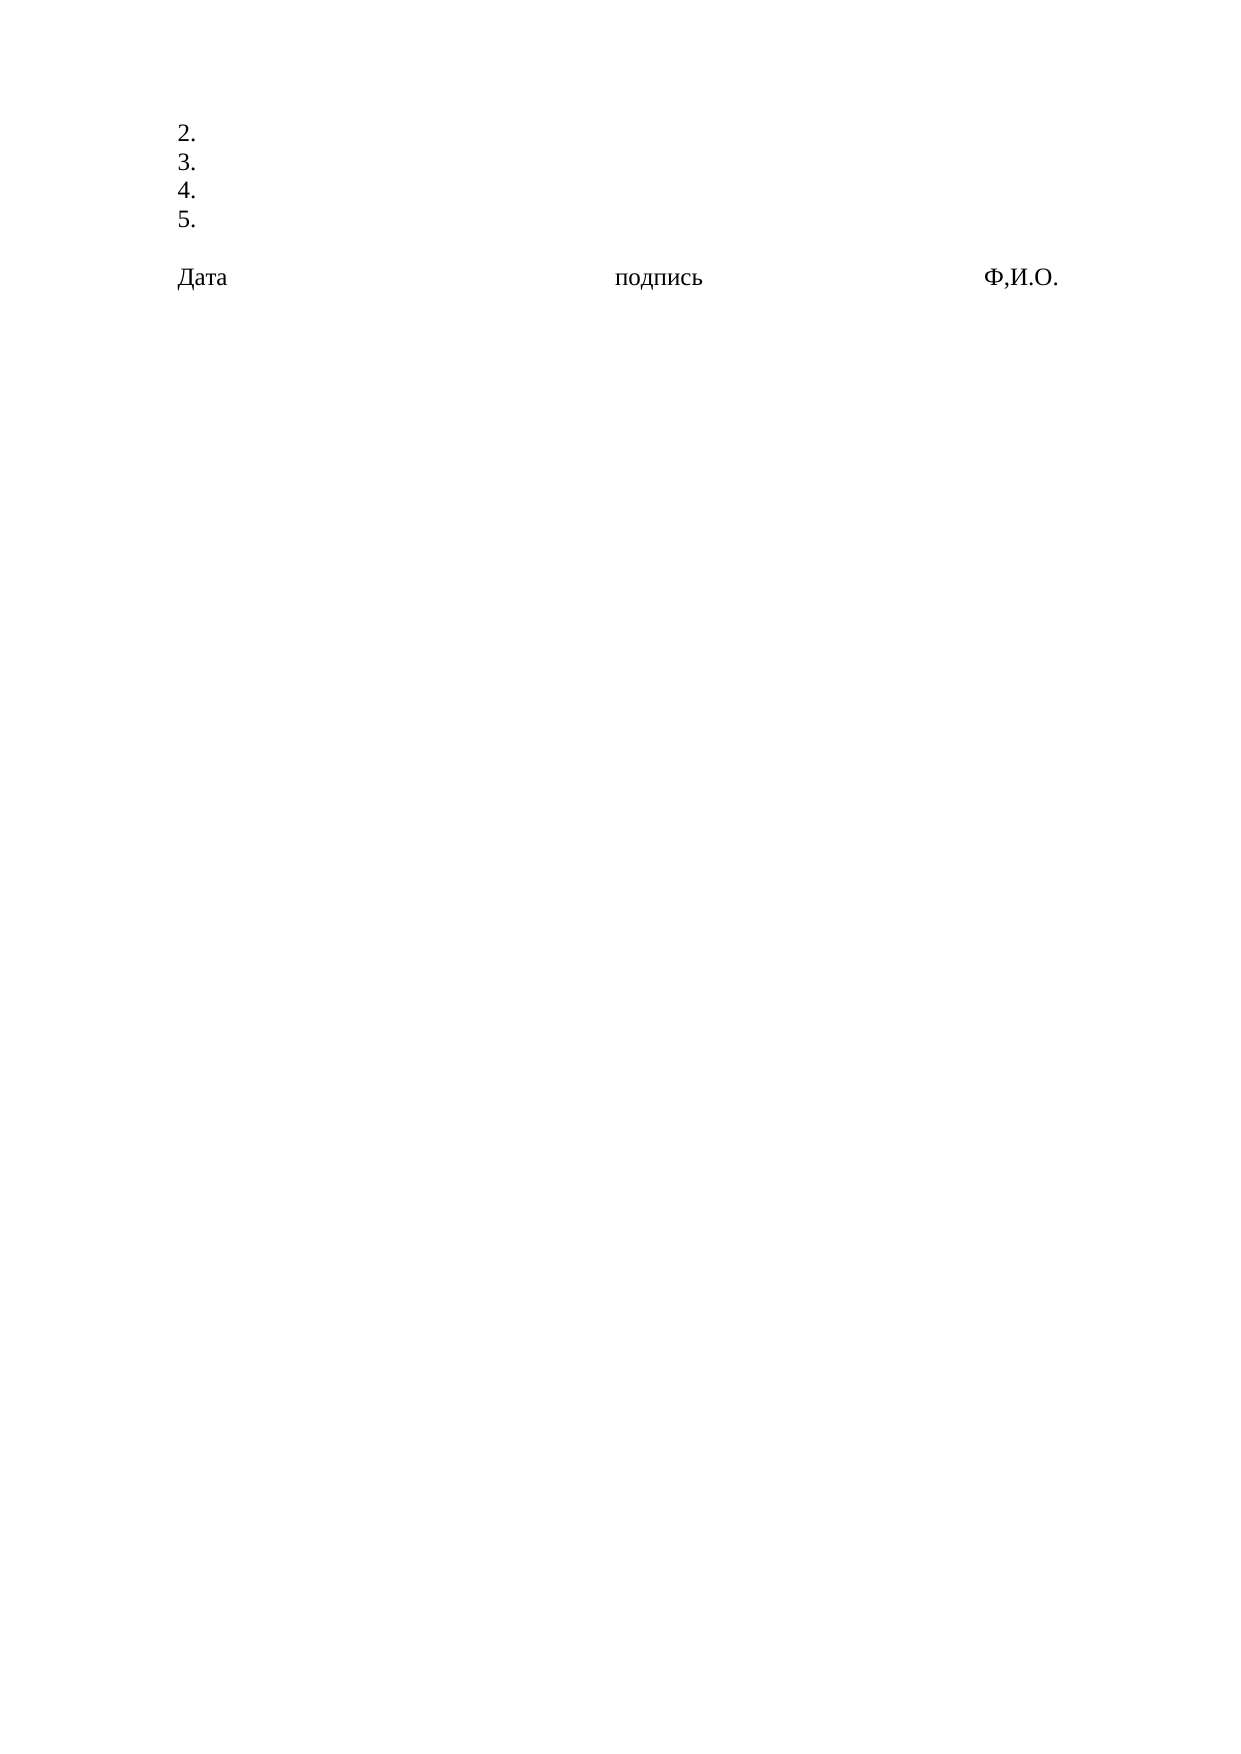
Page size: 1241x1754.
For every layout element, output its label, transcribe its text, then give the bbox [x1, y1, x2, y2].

text Дата подпись Ф,И.О. [177, 262, 1152, 291]
text 4. [177, 176, 1152, 204]
text 3. [177, 147, 1152, 176]
text 2. [177, 118, 1152, 147]
text 5. [177, 204, 1152, 233]
